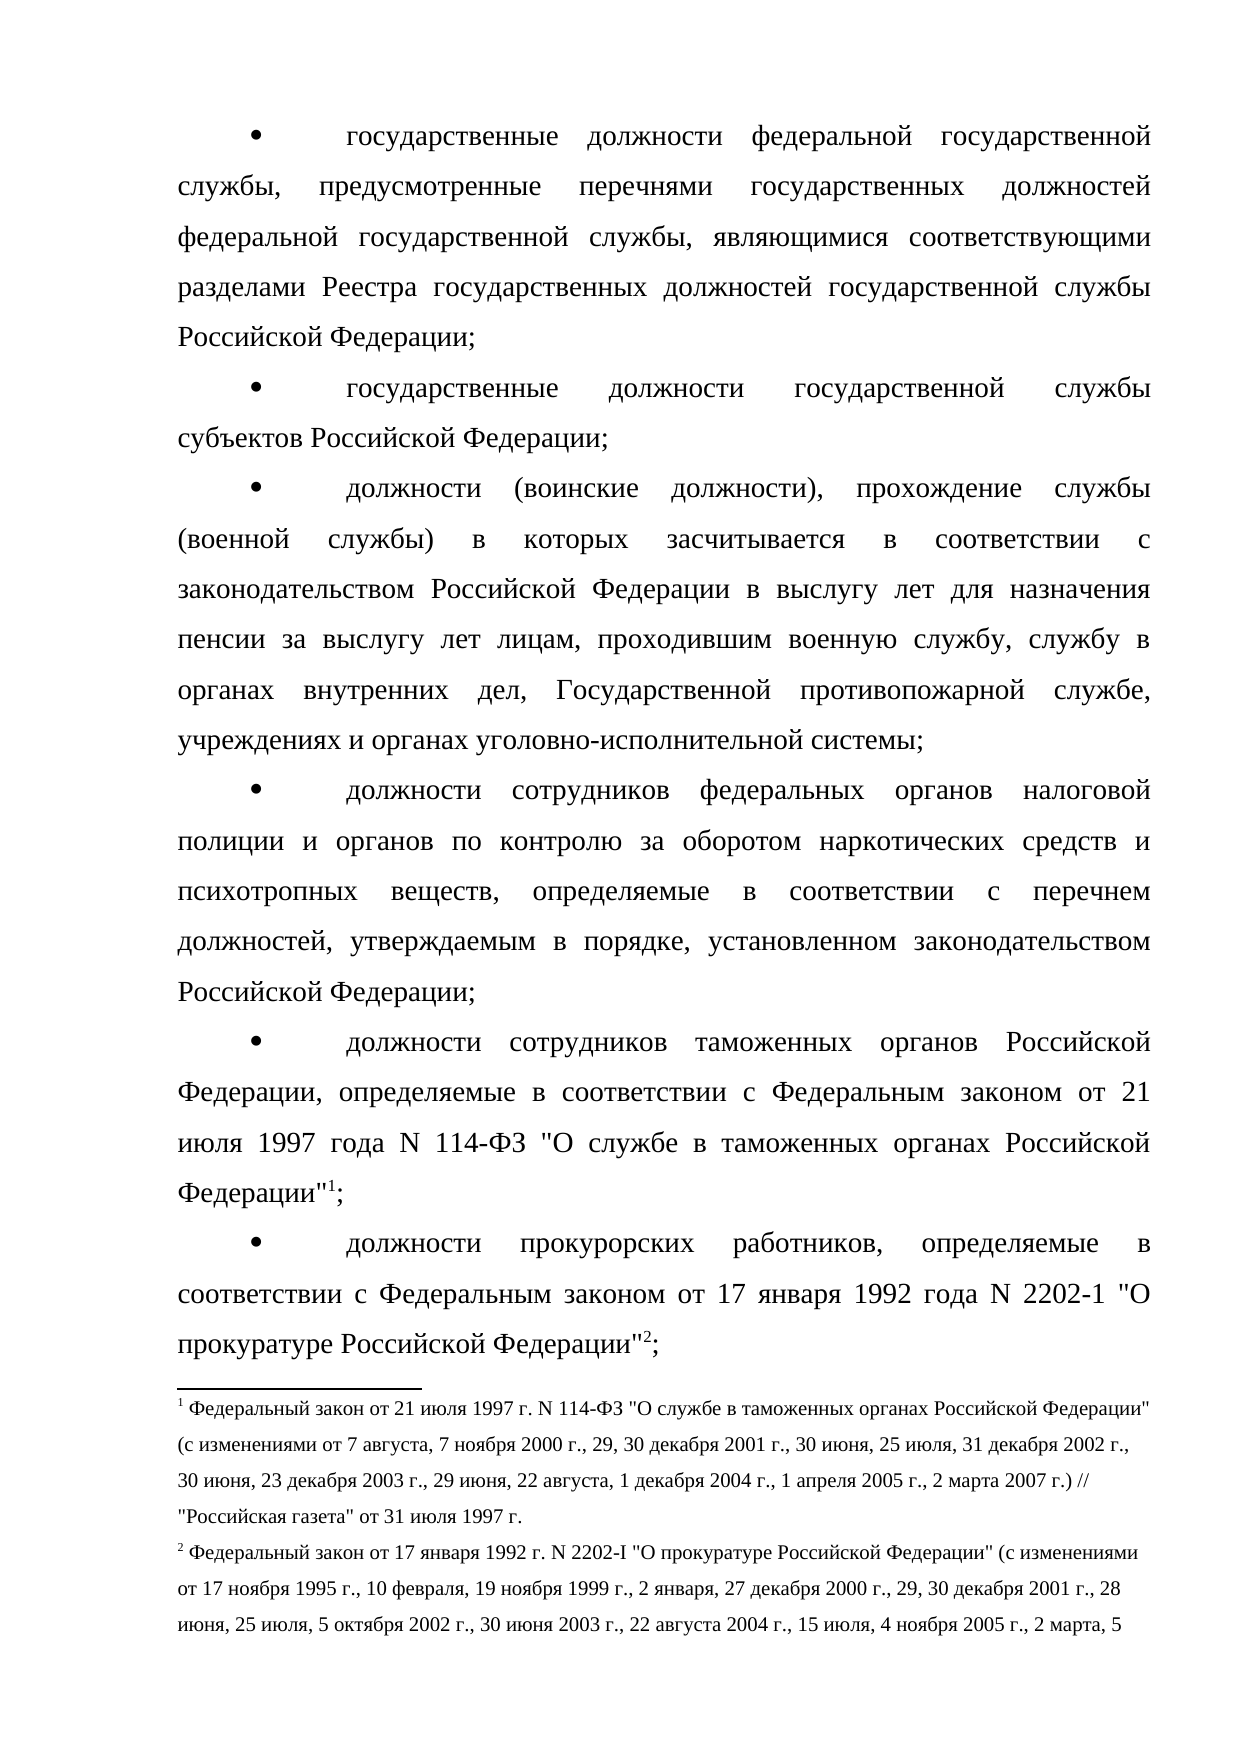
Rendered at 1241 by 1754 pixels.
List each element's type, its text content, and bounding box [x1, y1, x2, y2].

list должности сотрудников таможенных органов Российской Федерации, определяемые в соответствии с Федеральным законом от 21 июля 1997 года N 114-ФЗ "О службе в таможенных органах Российской Федерации"; [177, 1024, 1152, 1209]
list должности сотрудников федеральных органов налоговой полиции и органов по контролю за оборотом наркотических средств и психотропных веществ, определяемые в соответствии с перечнем должностей, утверждаемым в порядке, установленном законодательством Российской Федерации; [177, 772, 1152, 1007]
list государственные должности федеральной государственной службы, предусмотренные перечнями государственных должностей федеральной государственной службы, являющимися соответствующими разделами Реестра государственных должностей государственной службы Российской Федерации; [177, 118, 1152, 353]
list должности (воинские должности), прохождение службы (военной службы) в которых засчитывается в соответствии с законодательством Российской Федерации в выслугу лет для назначения пенсии за выслугу лет лицам, проходившим военную службу, службу в органах внутренних дел, Государственной противопожарной службе, учреждениях и органах уголовно-исполнительной системы; [177, 471, 1152, 756]
list государственные должности государственной службы субъектов Российской Федерации; [177, 370, 1152, 454]
list должности прокурорских работников, определяемые в соответствии с Федеральным законом от 17 января 1992 года N 2202-1 "О прокуратуре Российской Федерации"; [177, 1226, 1152, 1360]
